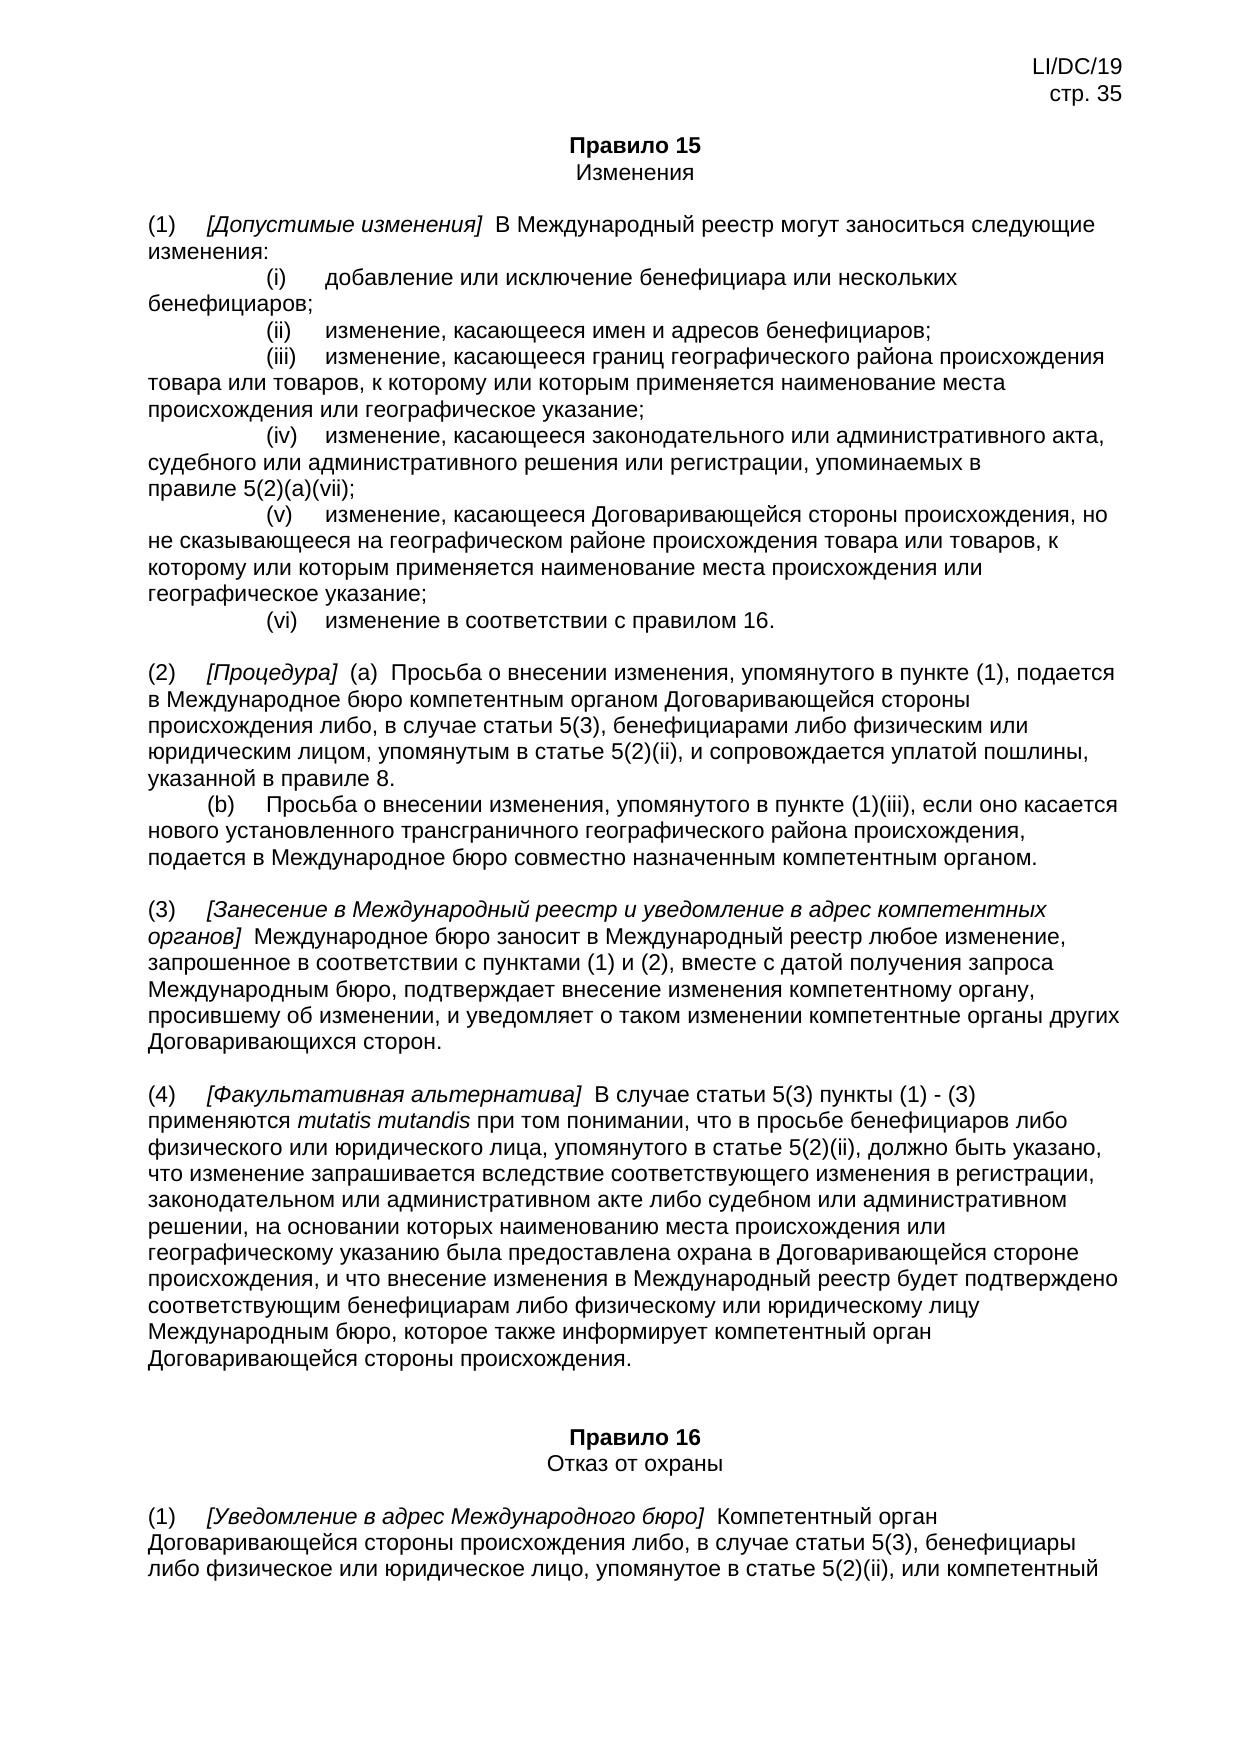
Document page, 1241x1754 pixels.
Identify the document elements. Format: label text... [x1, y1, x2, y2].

text (ii) изменение, касающееся имен и адресов бенефициаров; [148, 317, 1122, 343]
text (4) [Факультативная альтернатива] В случае статьи 5(3) пункты (1) - (3) применяются mutatis mutandis при том понимании, что в просьбе бенефициаров либо физического или юридического лица, упомянутого в статье 5(2)(ii), должно быть указано, что изменение запрашивается вследствие соответствующего изменения в регистрации, законодательном или административном акте либо судебном или административном решении, на основании которых наименованию места происхождения или географическому указанию была предоставлена охрана в Договаривающейся стороне происхождения, и что внесение изменения в Международный реестр будет подтверждено соответствующим бенефициарам либо физическому или юридическому лицу Международным бюро, которое также информирует компетентный орган Договаривающейся стороны происхождения. [148, 1081, 1122, 1371]
text Отказ от охраны [148, 1450, 1122, 1476]
text Изменения [148, 158, 1122, 185]
text (2) [Процедура] (a) Просьба о внесении изменения, упомянутого в пункте (1), подается в Международное бюро компетентным органом Договаривающейся стороны происхождения либо, в случае статьи 5(3), бенефициарами либо физическим или юридическим лицом, упомянутым в статье 5(2)(ii), и сопровождается уплатой пошлины, указанной в правиле 8. [148, 659, 1122, 791]
text (3) [Занесение в Международный реестр и уведомление в адрес компетентных органов] Международное бюро заносит в Международный реестр любое изменение, запрошенное в соответствии с пунктами (1) и (2), вместе с датой получения запроса Международным бюро, подтверждает внесение изменения компетентному органу, просившему об изменении, и уведомляет о таком изменении компетентные органы других Договаривающихся сторон. [148, 896, 1122, 1054]
text (iv) изменение, касающееся законодательного или административного акта, судебного или административного решения или регистрации, упоминаемых в правиле 5(2)(a)(vii); [148, 422, 1122, 501]
text (v) изменение, касающееся Договаривающейся стороны происхождения, но не сказывающееся на географическом районе происхождения товара или товаров, к которому или которым применяется наименование места происхождения или географическое указание; [148, 501, 1122, 607]
text (iii) изменение, касающееся границ географического района происхождения товара или товаров, к которому или которым применяется наименование места происхождения или географическое указание; [148, 343, 1122, 422]
text (vi) изменение в соответствии с правилом 16. [148, 607, 1122, 633]
text Правило 15 [148, 132, 1122, 158]
text (i) добавление или исключение бенефициара или нескольких бенефициаров; [148, 264, 1122, 317]
text Правило 16 [148, 1423, 1122, 1450]
text (b) Просьба о внесении изменения, упомянутого в пункте (1)(iii), если оно касается нового установленного трансграничного географического района происхождения, подается в Международное бюро совместно назначенным компетентным органом. [148, 791, 1122, 870]
text (1) [Допустимые изменения] В Международный реестр могут заноситься следующие изменения: [148, 211, 1122, 264]
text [148, 1503, 1122, 1582]
